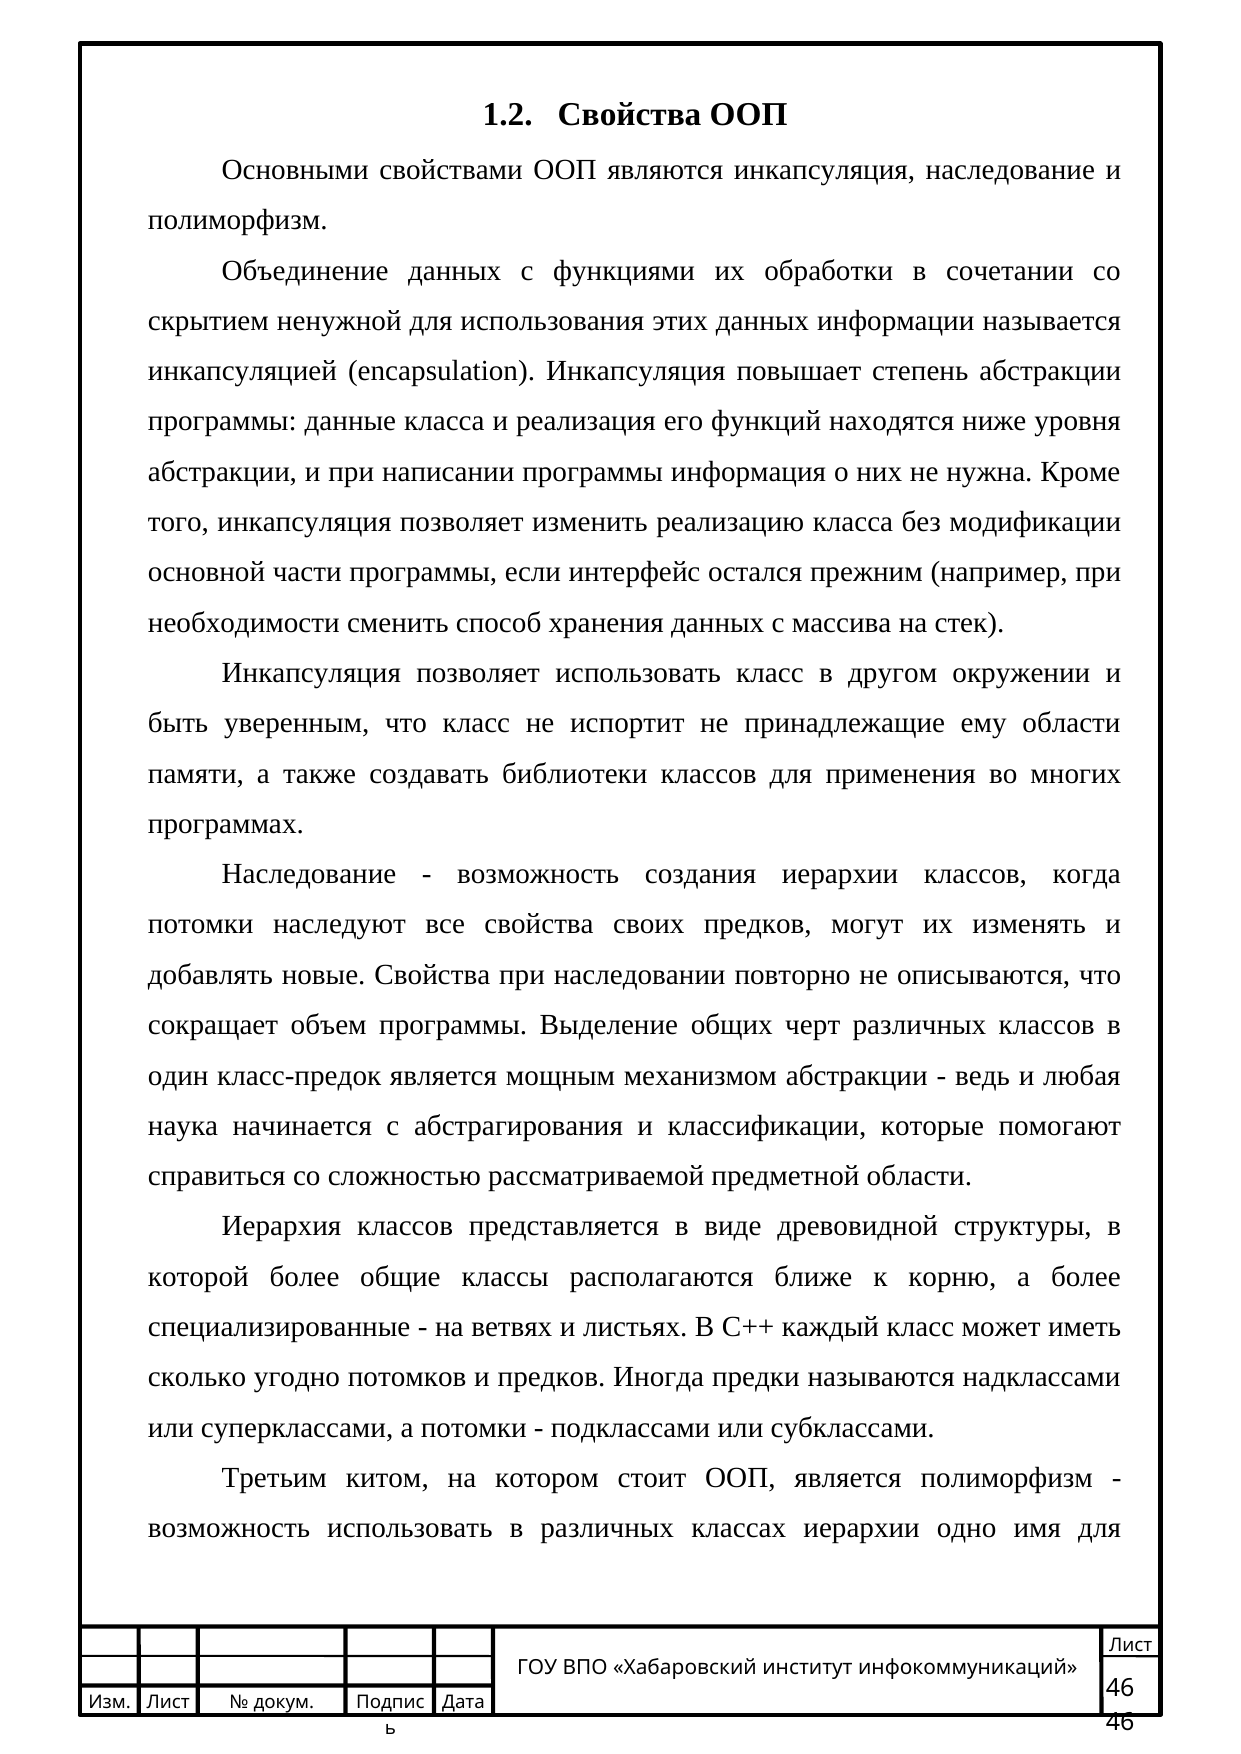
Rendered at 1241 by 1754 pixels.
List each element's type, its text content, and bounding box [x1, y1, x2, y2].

text Основными свойствами ООП являются инкапсуляция, наследование и полиморфизм. [148, 152, 1122, 236]
text Инкапсуляция позволяет использовать класс в другом окружении и быть уверенным, что класс не испортит не принадлежащие ему области памяти, а также создавать библиотеки классов для применения во многих программах. [148, 655, 1122, 839]
text Иерархия классов представляется в виде древовидной структуры, в которой более общие классы располагаются ближе к корню, а более специализированные - на ветвях и листьях. В С++ каждый класс может иметь сколько угодно потомков и предков. Иногда предки называются надклассами или суперклассами, а потомки - подклассами или субклассами. [148, 1208, 1122, 1443]
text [148, 1460, 1122, 1544]
text Объединение данных с функциями их обработки в сочетании со скрытием ненужной для использования этих данных информации называется инкапсуляцией (encapsulation). Инкапсуляция повышает степень абстракции программы: данные класса и реализация его функций находятся ниже уровня абстракции, и при написании программы информация о них не нужна. Кроме того, инкапсуляция позволяет изменить реализацию класса без модификации основной части программы, если интерфейс остался прежним (например, при необходимости сменить способ хранения данных с массива на стек). [148, 253, 1122, 638]
text Наследование - возможность создания иерархии классов, когда потомки наследуют все свойства своих предков, могут их изменять и добавлять новые. Свойства при наследовании повторно не описываются, что сокращает объем программы. Выделение общих черт различных классов в один класс-предок является мощным механизмом абстракции - ведь и любая наука начинается с абстрагирования и классификации, которые помогают справиться со сложностью рассматриваемой предметной области. [148, 856, 1122, 1192]
list Свойства ООП [148, 94, 1122, 133]
